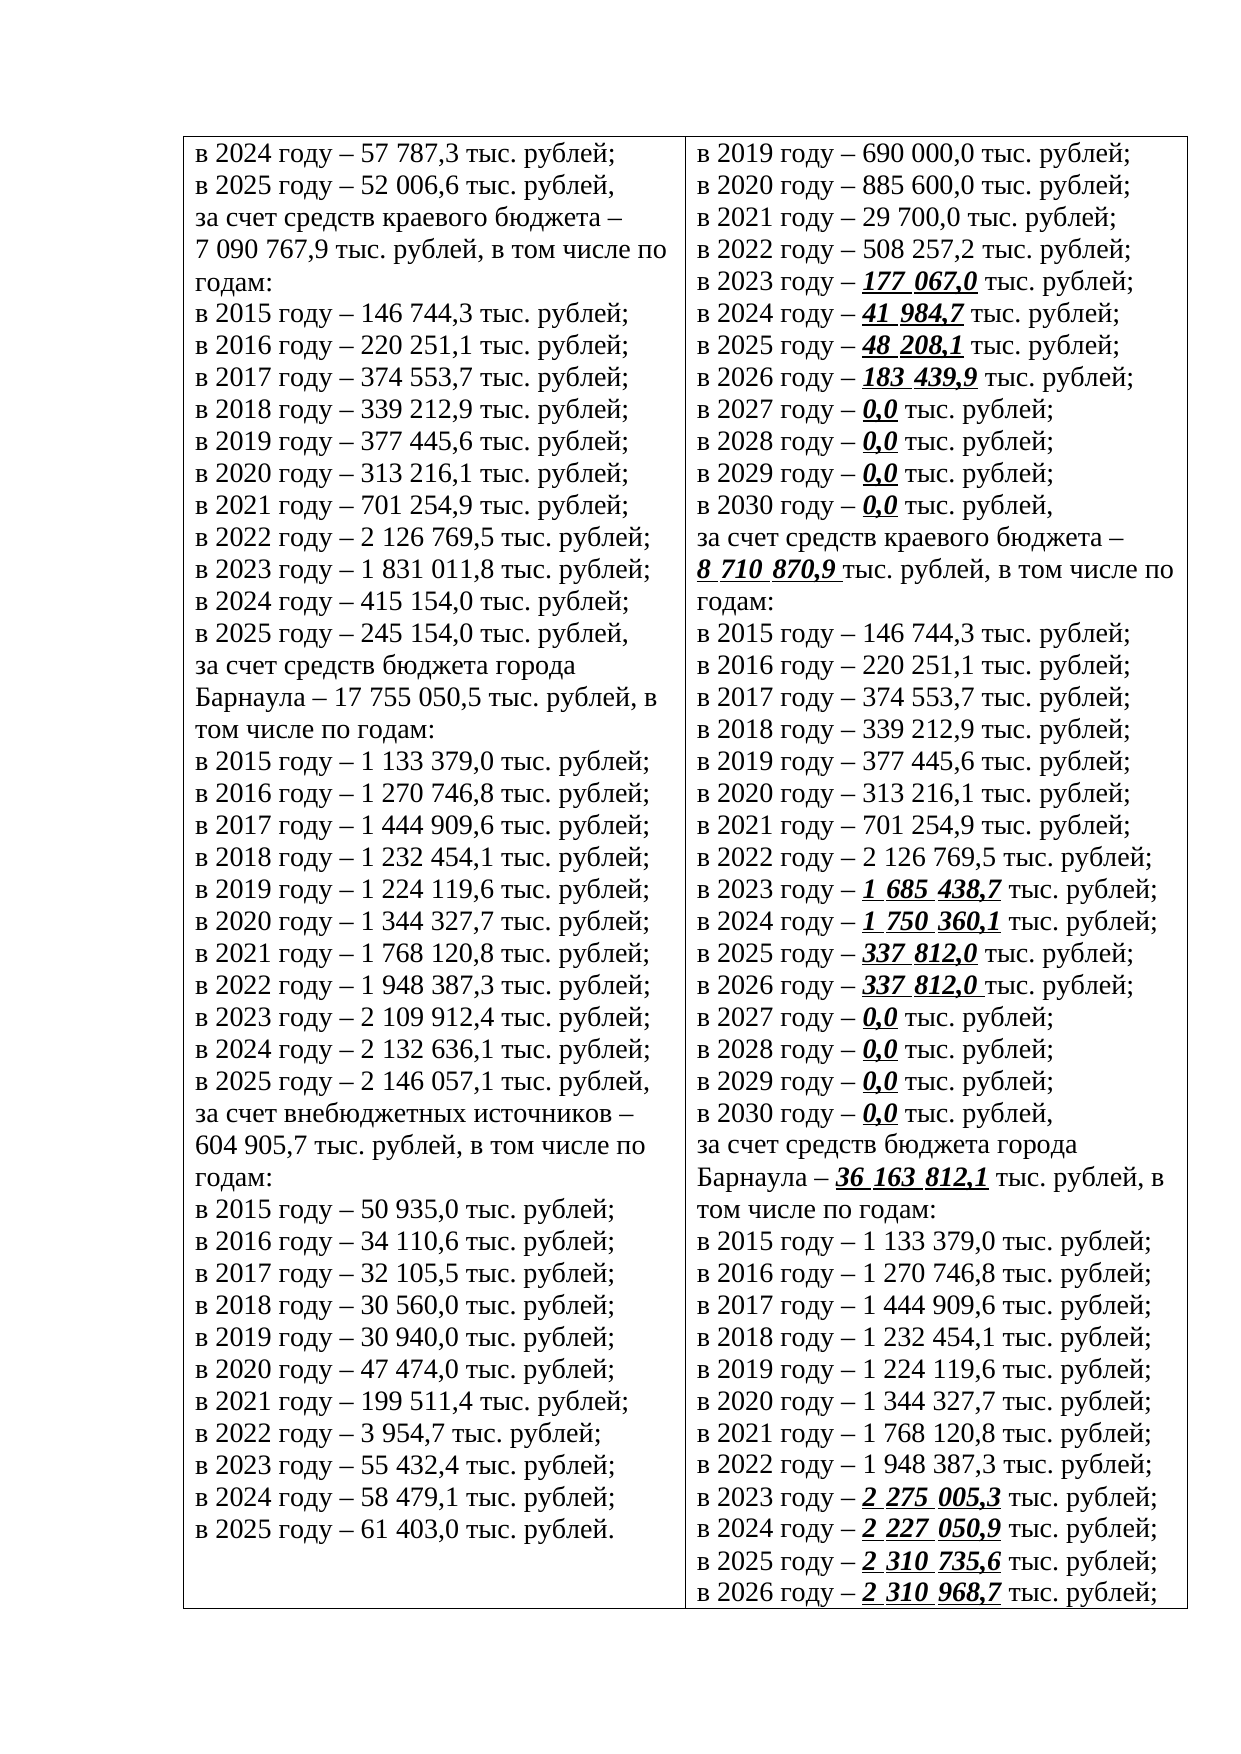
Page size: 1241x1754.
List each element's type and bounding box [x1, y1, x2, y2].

table_cell [686, 137, 1187, 1608]
table_cell [184, 137, 685, 1608]
